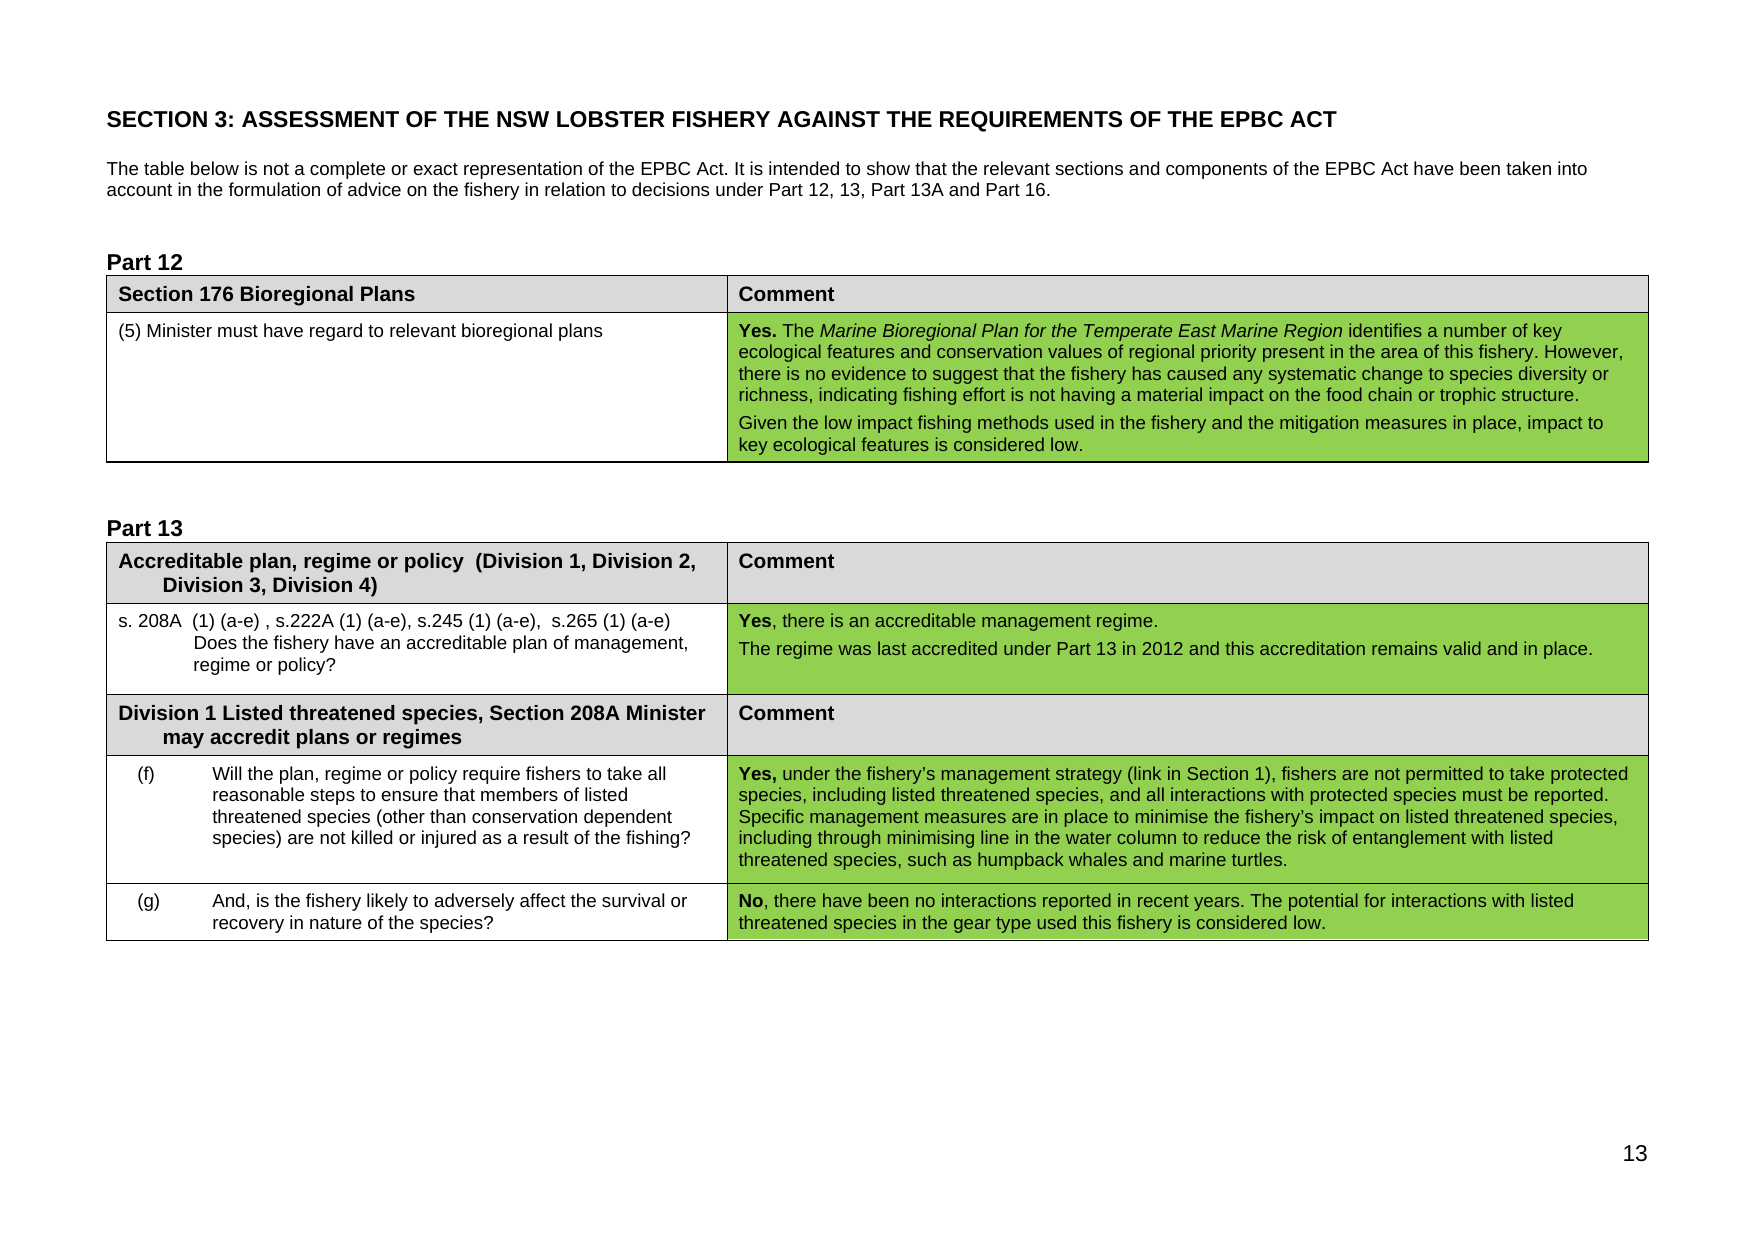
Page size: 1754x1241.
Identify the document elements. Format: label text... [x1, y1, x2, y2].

text Part 12 [106, 248, 1648, 275]
table_cell (f) Will the plan, regime or policy require fishers to take all reasonable steps to ensure that members of listed threatened species (other than conservation dependent species) are not killed or injured as a result of the fishing? [107, 756, 727, 883]
table_cell No, there have been no interactions reported in recent years. The potential for interactions with listed threatened species in the gear type used this fishery is considered low. [728, 884, 1648, 939]
table_cell Yes, under the fishery’s management strategy (link in Section 1), fishers are not permitted to take protected species, including listed threatened species, and all interactions with protected species must be reported. Specific management measures are in place to minimise the fishery’s impact on listed threatened species, including through minimising line in the water column to reduce the risk of entanglement with listed threatened species, such as humpback whales and marine turtles. [728, 756, 1648, 883]
table_cell Yes. The Marine Bioregional Plan for the Temperate East Marine Region identifies a number of key ecological features and conservation values of regional priority present in the area of this fishery. However, there is no evidence to suggest that the fishery has caused any systematic change to species diversity or richness, indicating fishing effort is not having a material impact on the food chain or trophic structure. Given the low impact fishing methods used in the fishery and the mitigation measures in place, impact to key ecological features is considered low. [728, 313, 1648, 461]
table_header Accreditable plan, regime or policy (Division 1, Division 2, Division 3, Division 4) [107, 543, 727, 603]
table_header Section 176 Bioregional Plans [107, 276, 727, 312]
table_header Comment [728, 276, 1648, 312]
table_cell (g) And, is the fishery likely to adversely affect the survival or recovery in nature of the species? [107, 884, 727, 939]
table_header Comment [728, 543, 1648, 603]
table_cell s. 208A (1) (a-e) , s.222A (1) (a-e), s.245 (1) (a-e), s.265 (1) (a-e) Does the fishery have an accreditable plan of management, regime or policy? [107, 604, 727, 694]
table_cell Yes, there is an accreditable management regime. The regime was last accredited under Part 13 in 2012 and this accreditation remains valid and in place. [728, 604, 1648, 694]
table_cell Division 1 Listed threatened species, Section 208A Minister may accredit plans or regimes [107, 695, 727, 755]
text Part 13 [106, 515, 1648, 542]
text The table below is not a complete or exact representation of the EPBC Act. It is intended to show that the relevant sections and components of the EPBC Act have been taken into account in the formulation of advice on the fishery in relation to decisions under Part 12, 13, Part 13A and Part 16. [106, 157, 1648, 201]
subtitle Section 3: Assessment of the NSW Lobster fishery Against the Requirements of the EPBC Act [106, 106, 1648, 133]
table_cell (5) Minister must have regard to relevant bioregional plans [107, 313, 727, 461]
table_cell Comment [728, 695, 1648, 755]
